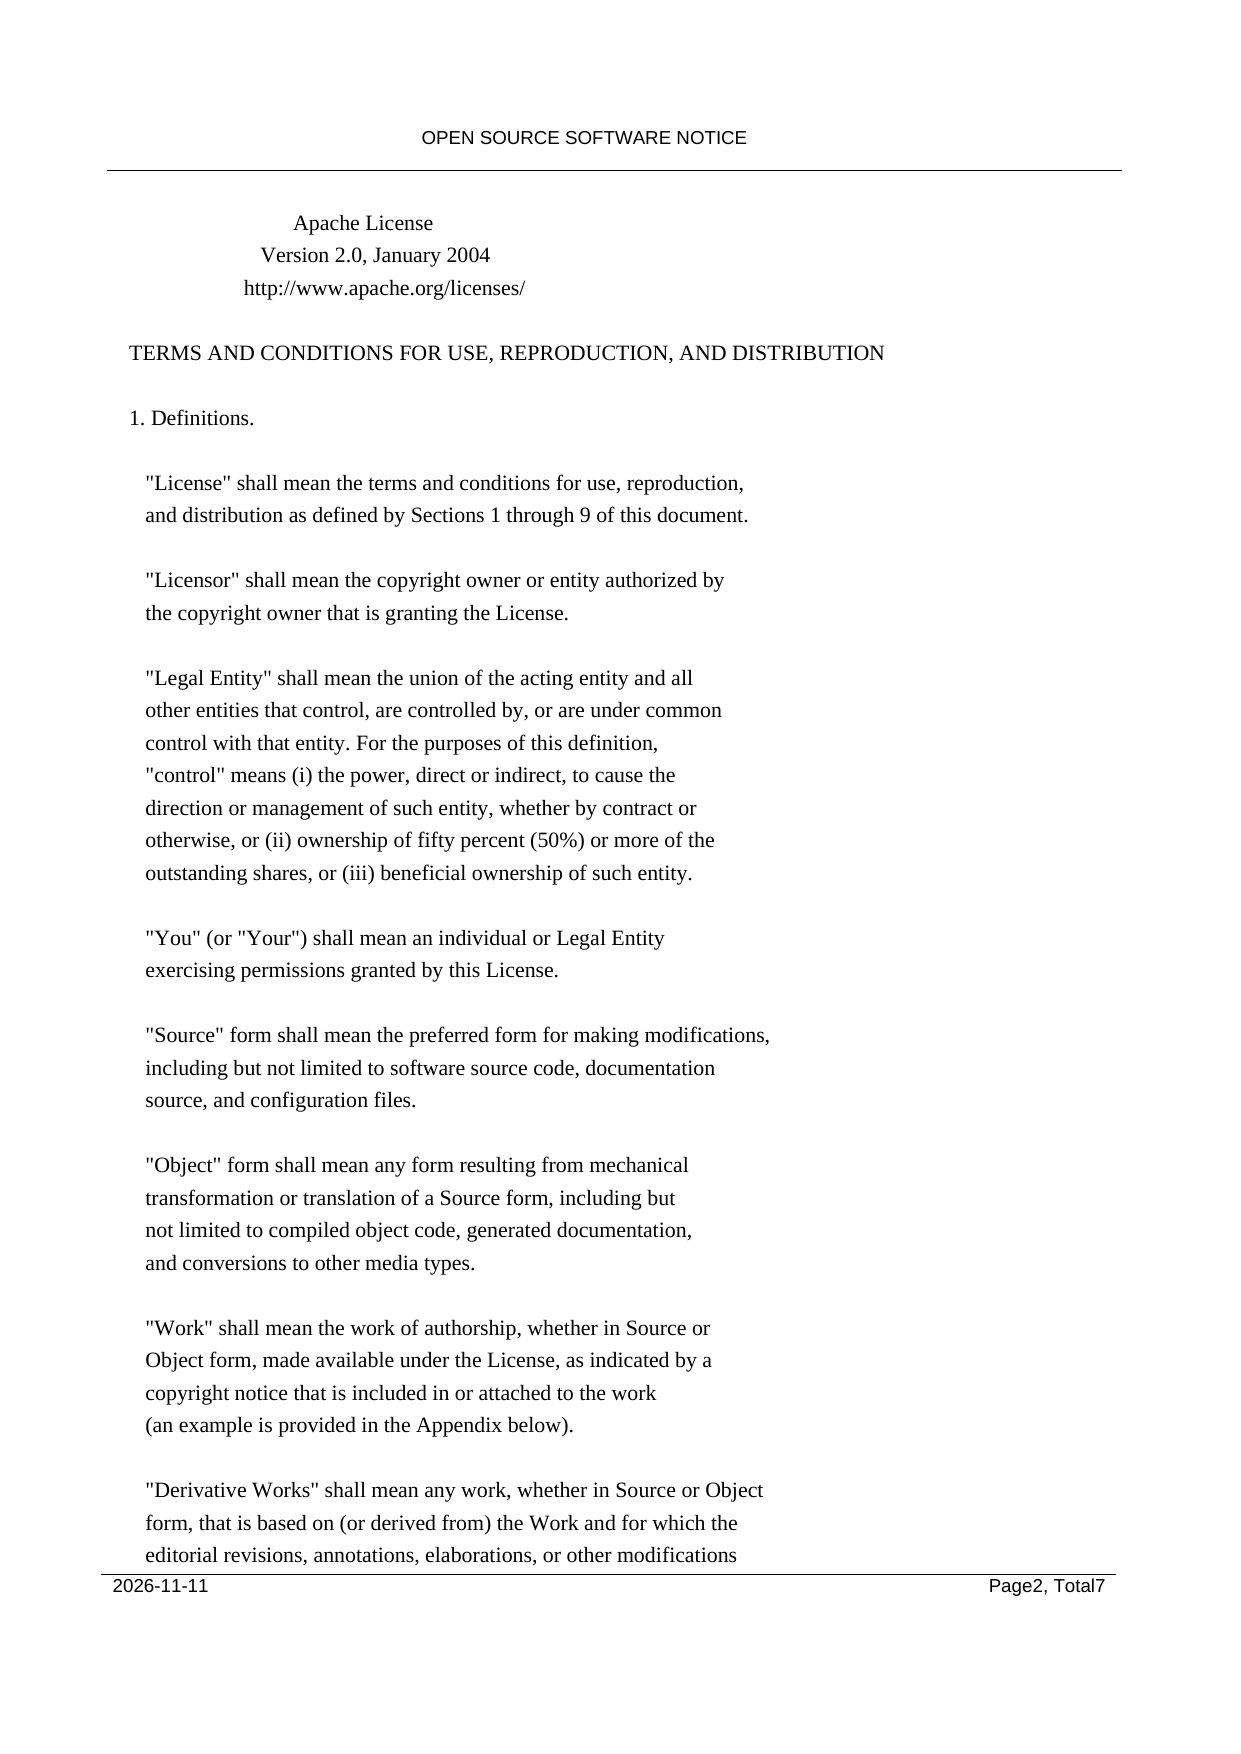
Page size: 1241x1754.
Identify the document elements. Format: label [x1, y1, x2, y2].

text [112, 206, 1128, 1571]
